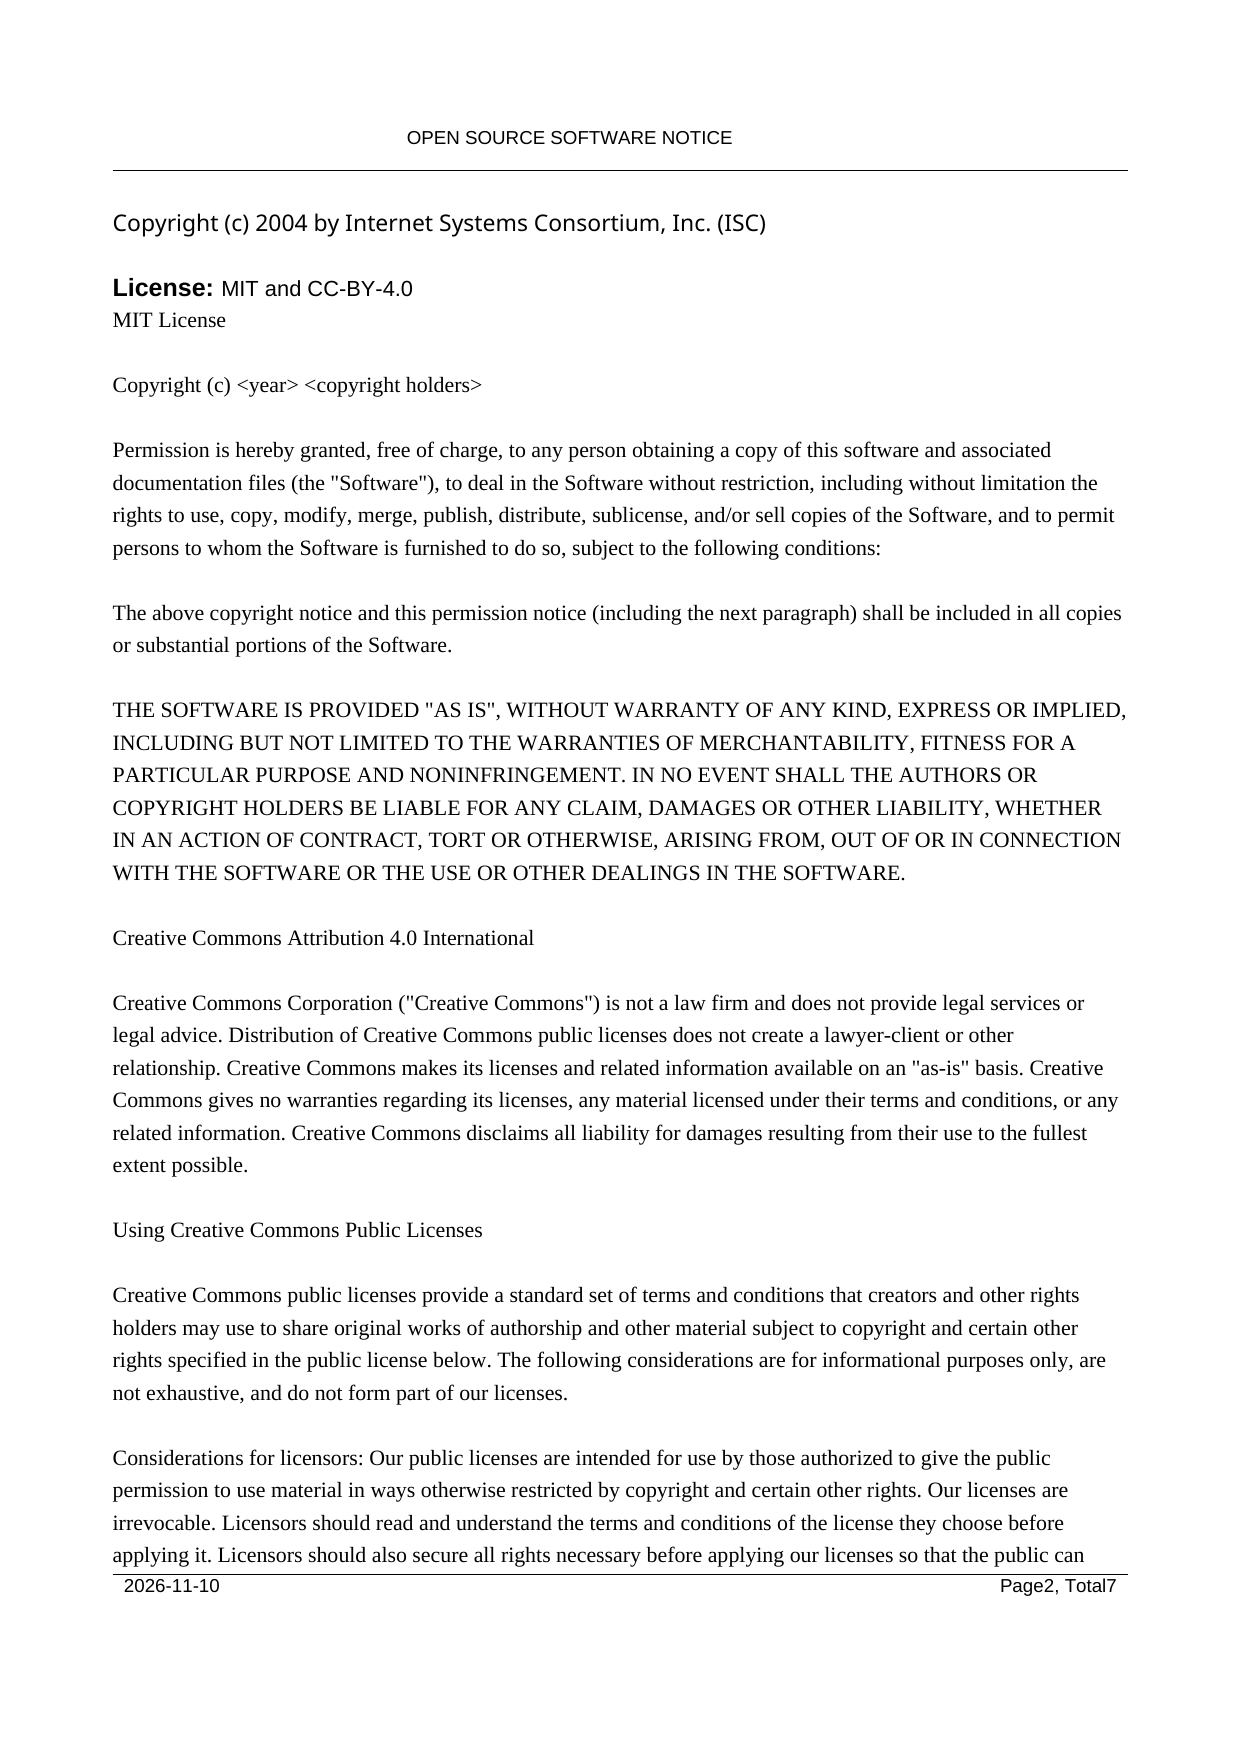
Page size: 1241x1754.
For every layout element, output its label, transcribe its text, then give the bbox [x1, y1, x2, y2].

text MIT License Copyright (c) <year> <copyright holders> Permission is hereby granted, free of charge, to any person obtaining a copy of this software and associated documentation files (the "Software"), to deal in the Software without restriction, including without limitation the rights to use, copy, modify, merge, publish, distribute, sublicense, and/or sell copies of the Software, and to permit persons to whom the Software is furnished to do so, subject to the following conditions: The above copyright notice and this permission notice (including the next paragraph) shall be included in all copies or substantial portions of the Software. THE SOFTWARE IS PROVIDED "AS IS", WITHOUT WARRANTY OF ANY KIND, EXPRESS OR IMPLIED, INCLUDING BUT NOT LIMITED TO THE WARRANTIES OF MERCHANTABILITY, FITNESS FOR A PARTICULAR PURPOSE AND NONINFRINGEMENT. IN NO EVENT SHALL THE AUTHORS OR COPYRIGHT HOLDERS BE LIABLE FOR ANY CLAIM, DAMAGES OR OTHER LIABILITY, WHETHER IN AN ACTION OF CONTRACT, TORT OR OTHERWISE, ARISING FROM, OUT OF OR IN CONNECTION WITH THE SOFTWARE OR THE USE OR OTHER DEALINGS IN THE SOFTWARE. [112, 304, 1128, 921]
text License: MIT and CC-BY-4.0 [112, 271, 1128, 304]
text Creative Commons Attribution 4.0 International [112, 921, 1128, 954]
text Creative Commons Corporation ("Creative Commons") is not a law firm and does not provide legal services or legal advice. Distribution of Creative Commons public licenses does not create a lawyer-client or other relationship. Creative Commons makes its licenses and related information available on an "as-is" basis. Creative Commons gives no warranties regarding its licenses, any material licensed under their terms and conditions, or any related information. Creative Commons disclaims all liability for damages resulting from their use to the fullest extent possible. [112, 986, 1128, 1181]
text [112, 1441, 1128, 1571]
text Creative Commons public licenses provide a standard set of terms and conditions that creators and other rights holders may use to share original works of authorship and other material subject to copyright and certain other rights specified in the public license below. The following considerations are for informational purposes only, are not exhaustive, and do not form part of our licenses. [112, 1279, 1128, 1409]
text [112, 206, 1128, 271]
text Using Creative Commons Public Licenses [112, 1214, 1128, 1246]
